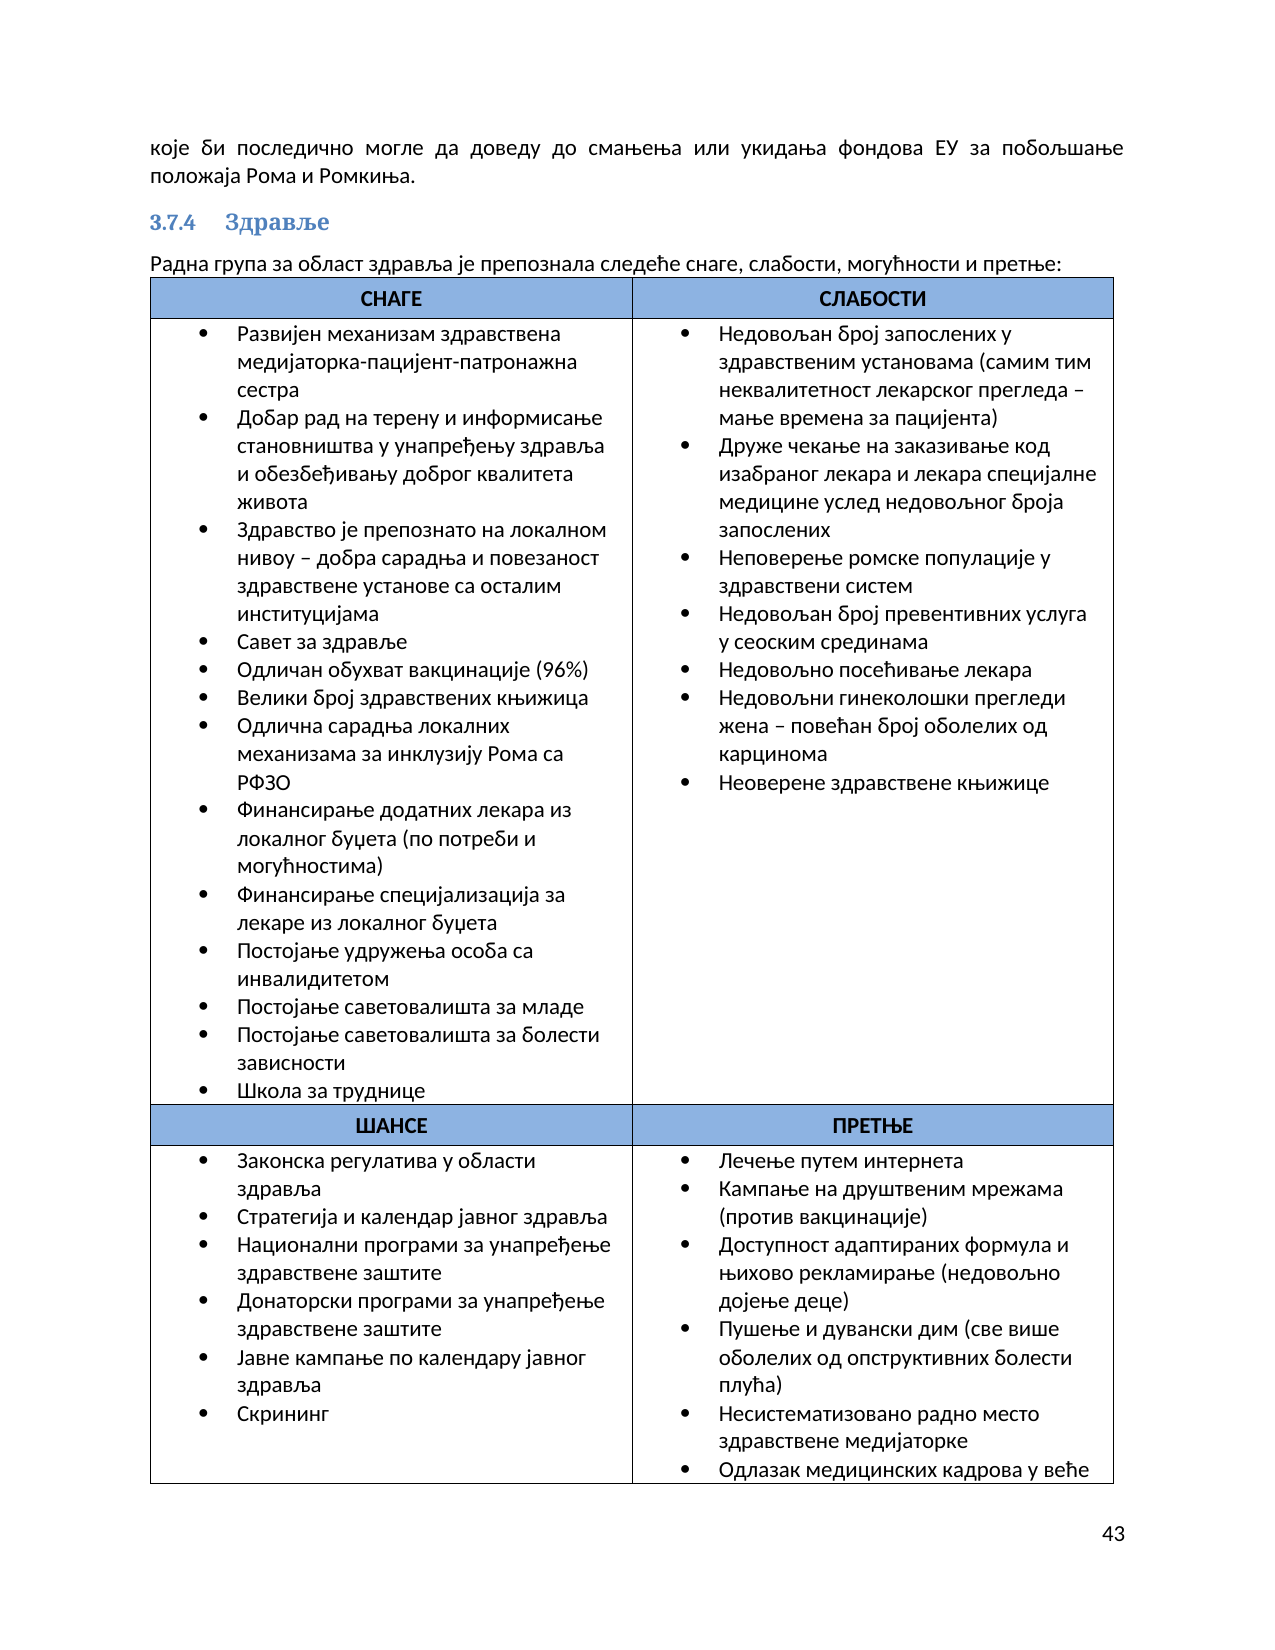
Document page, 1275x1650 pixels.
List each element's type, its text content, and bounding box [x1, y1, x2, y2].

table_cell Развијен механизам здравствена медијаторка-пацијент-патронажна сестра Добар рад на терену и информисање становништва у унапређењу здравља и обезбеђивању доброг квалитета живота Здравство је препознато на локалном нивоу – добра сарадња и повезаност здравствене установе са осталим институцијама Савет за здравље Одличан обухват вакцинације (96%) Велики број здравствених књижица Одлична сарадња локалних механизама за инклузију Рома са РФЗО Финансирање додатних лекара из локалног буџета (по потреби и могућностима) Финансирање специјализација за лекаре из локалног буџета Постојање удружења особа са инвалидитетом Постојање саветовалишта за младе Постојање саветовалишта за болести зависности Школа за труднице [151, 319, 632, 1104]
table_cell Недовољан број запослених у здравственим установама (самим тим неквалитетност лекарског прегледа – мање времена за пацијента) Друже чекање на заказивање код изабраног лекара и лекара специјалне медицине услед недовољног броја запослених Неповерење ромске популације у здравствени систем Недовољан број превентивних услуга у сеоским срединама Недовољно посећивање лекара Недовољни гинеколошки прегледи жена – повећан број оболелих од карцинома Неоверене здравствене књижице [633, 319, 1113, 1104]
table_header СНАГЕ [151, 278, 632, 318]
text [150, 133, 1125, 189]
table_cell ПРЕТЊЕ [633, 1105, 1113, 1145]
text Радна група за област здравља је препознала следеће снаге, слабости, могућности и претње: [150, 249, 1125, 277]
table_header СЛАБОСТИ [633, 278, 1113, 318]
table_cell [633, 1146, 1113, 1483]
subtitle Здравље [150, 210, 1125, 236]
table_cell ШАНСЕ [151, 1105, 632, 1145]
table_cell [151, 1146, 632, 1483]
